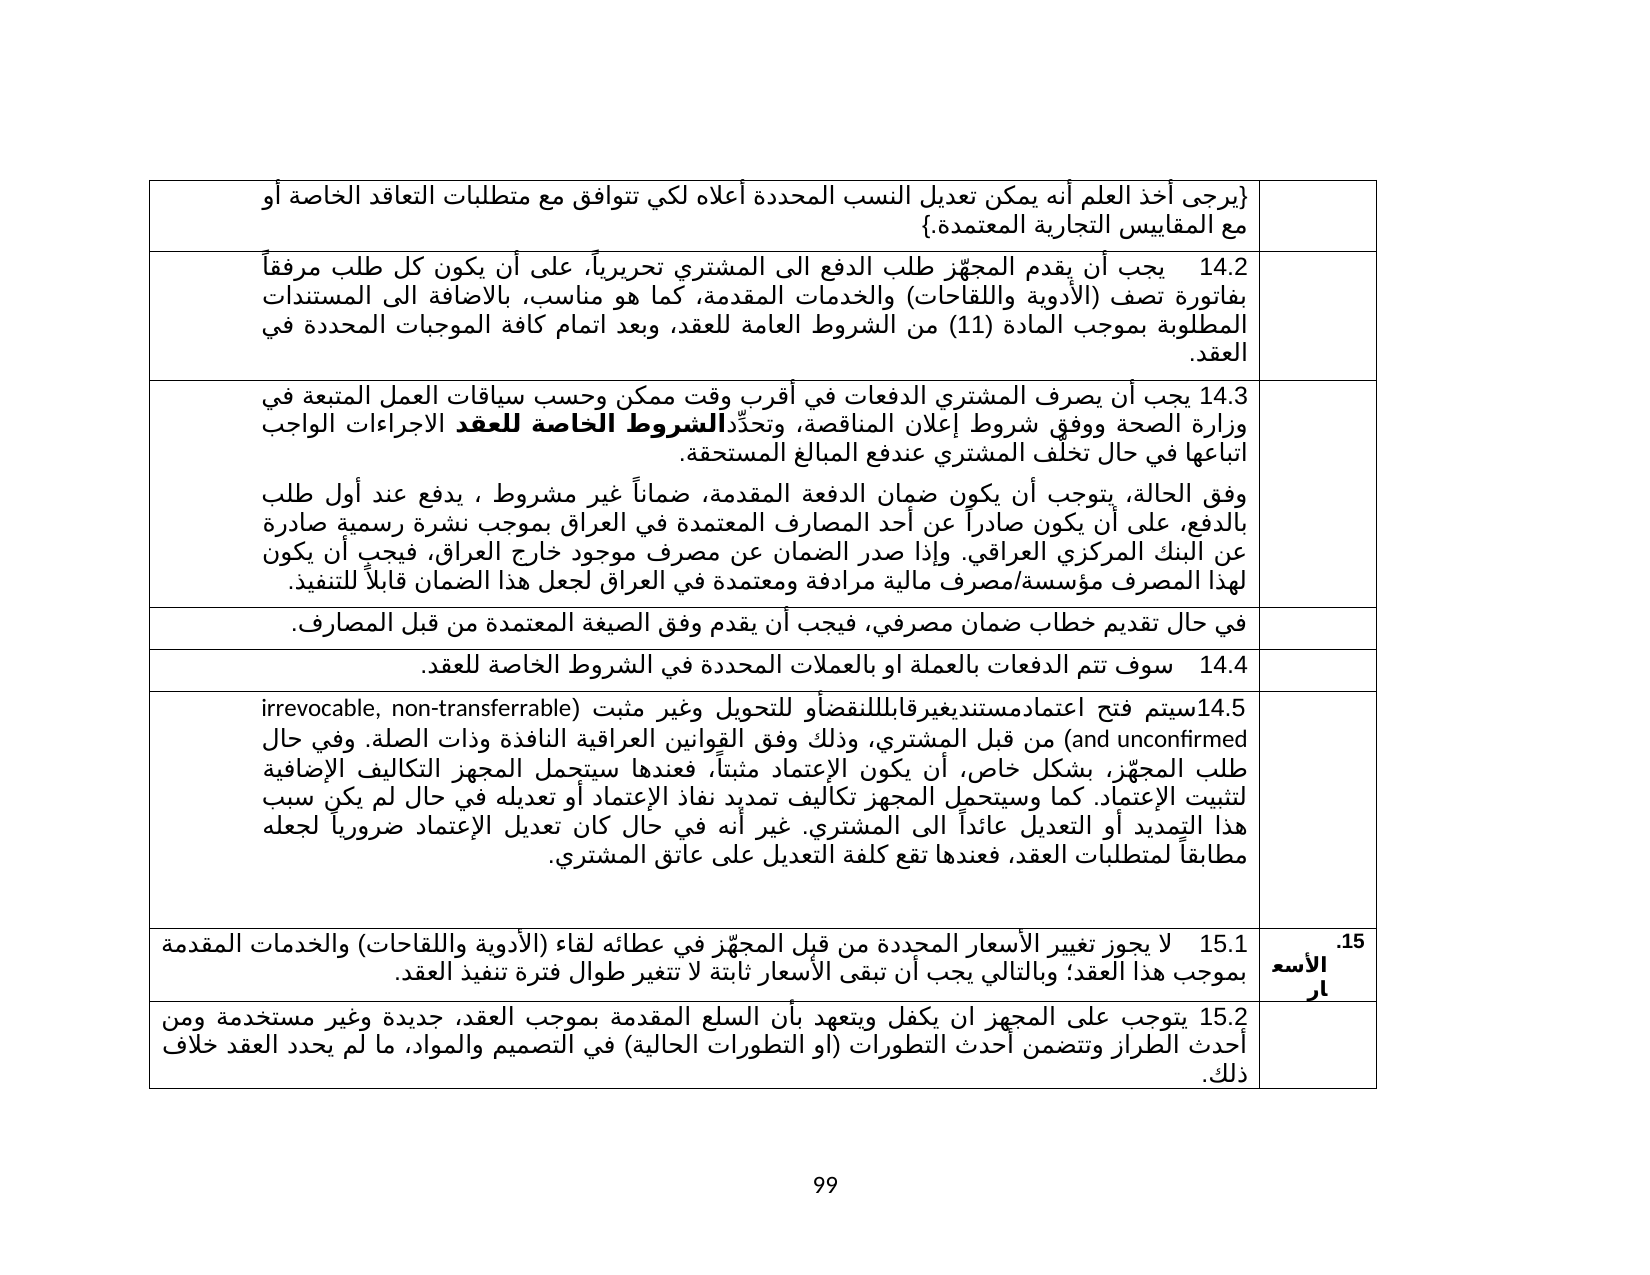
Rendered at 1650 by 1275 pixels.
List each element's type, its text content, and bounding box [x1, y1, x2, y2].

table_cell [1260, 650, 1376, 691]
table_cell 14.5سيتم فتح اعتمادمستنديغيرقابلللنقضأو للتحويل وغير مثبت (irrevocable, non-transferrable and unconfirmed) من قبل المشتري، وذلك وفق القوانين العراقية النافذة وذات الصلة. وفي حال طلب المجهّز، بشكل خاص، أن يكون الإعتماد مثبتاً، فعندها سيتحمل المجهز التكاليف الإضافية لتثبيت الإعتماد. كما وسيتحمل المجهز تكاليف تمديد نفاذ الإعتماد أو تعديله في حال لم يكن سبب هذا التمديد أو التعديل عائداً الى المشتري. غير أنه في حال كان تعديل الإعتماد ضرورياً لجعله مطابقاً لمتطلبات العقد، فعندها تقع كلفة التعديل على عاتق المشتري. [150, 692, 1259, 928]
table_cell [1260, 692, 1376, 928]
table_cell 14.3 يجب أن يصرف المشتري الدفعات في أقرب وقت ممكن وحسب سياقات العمل المتبعة في وزارة الصحة ووفق شروط إعلان المناقصة، وتحدِّدالشروط الخاصة للعقد الاجراءات الواجب اتباعها في حال تخلّف المشتري عندفع المبالغ المستحقة. وفق الحالة، يتوجب أن يكون ضمان الدفعة المقدمة، ضماناً غير مشروط ، يدفع عند أول طلب بالدفع، على أن يكون صادراً عن أحد المصارف المعتمدة في العراق بموجب نشرة رسمية صادرة عن البنك المركزي العراقي. وإذا صدر الضمان عن مصرف موجود خارج العراق، فيجب أن يكون لهذا المصرف مؤسسة/مصرف مالية مرادفة ومعتمدة في العراق لجعل هذا الضمان قابلاً للتنفيذ. [150, 381, 1259, 607]
table_cell [1260, 181, 1376, 251]
table_cell [1260, 1002, 1376, 1088]
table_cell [150, 1002, 1259, 1088]
table_cell 15.1 لا يجوز تغيير الأسعار المحددة من قبل المجهّز في عطائه لقاء (الأدوية واللقاحات) والخدمات المقدمة بموجب هذا العقد؛ وبالتالي يجب أن تبقى الأسعار ثابتة لا تتغير طوال فترة تنفيذ العقد. [150, 929, 1259, 1001]
table_cell [1260, 252, 1376, 379]
table_cell 14.2 يجب أن يقدم المجهّز طلب الدفع الى المشتري تحريرياً، على أن يكون كل طلب مرفقاً بفاتورة تصف (الأدوية واللقاحات) والخدمات المقدمة، كما هو مناسب، بالاضافة الى المستندات المطلوبة بموجب المادة (11) من الشروط العامة للعقد، وبعد اتمام كافة الموجبات المحددة في العقد. [150, 252, 1259, 379]
table_cell [1260, 381, 1376, 607]
table_cell 14.4 سوف تتم الدفعات بالعملة او بالعملات المحددة في الشروط الخاصة للعقد. [150, 650, 1259, 691]
table_cell في حال تقديم خطاب ضمان مصرفي، فيجب أن يقدم وفق الصيغة المعتمدة من قبل المصارف. [150, 608, 1259, 649]
table_cell {يرجى أخذ العلم أنه يمكن تعديل النسب المحددة أعلاه لكي تتوافق مع متطلبات التعاقد الخاصة أو مع المقاييس التجارية المعتمدة.} [150, 181, 1259, 251]
table_cell [1260, 608, 1376, 649]
table_cell 15. الأسعار [1260, 929, 1376, 1001]
